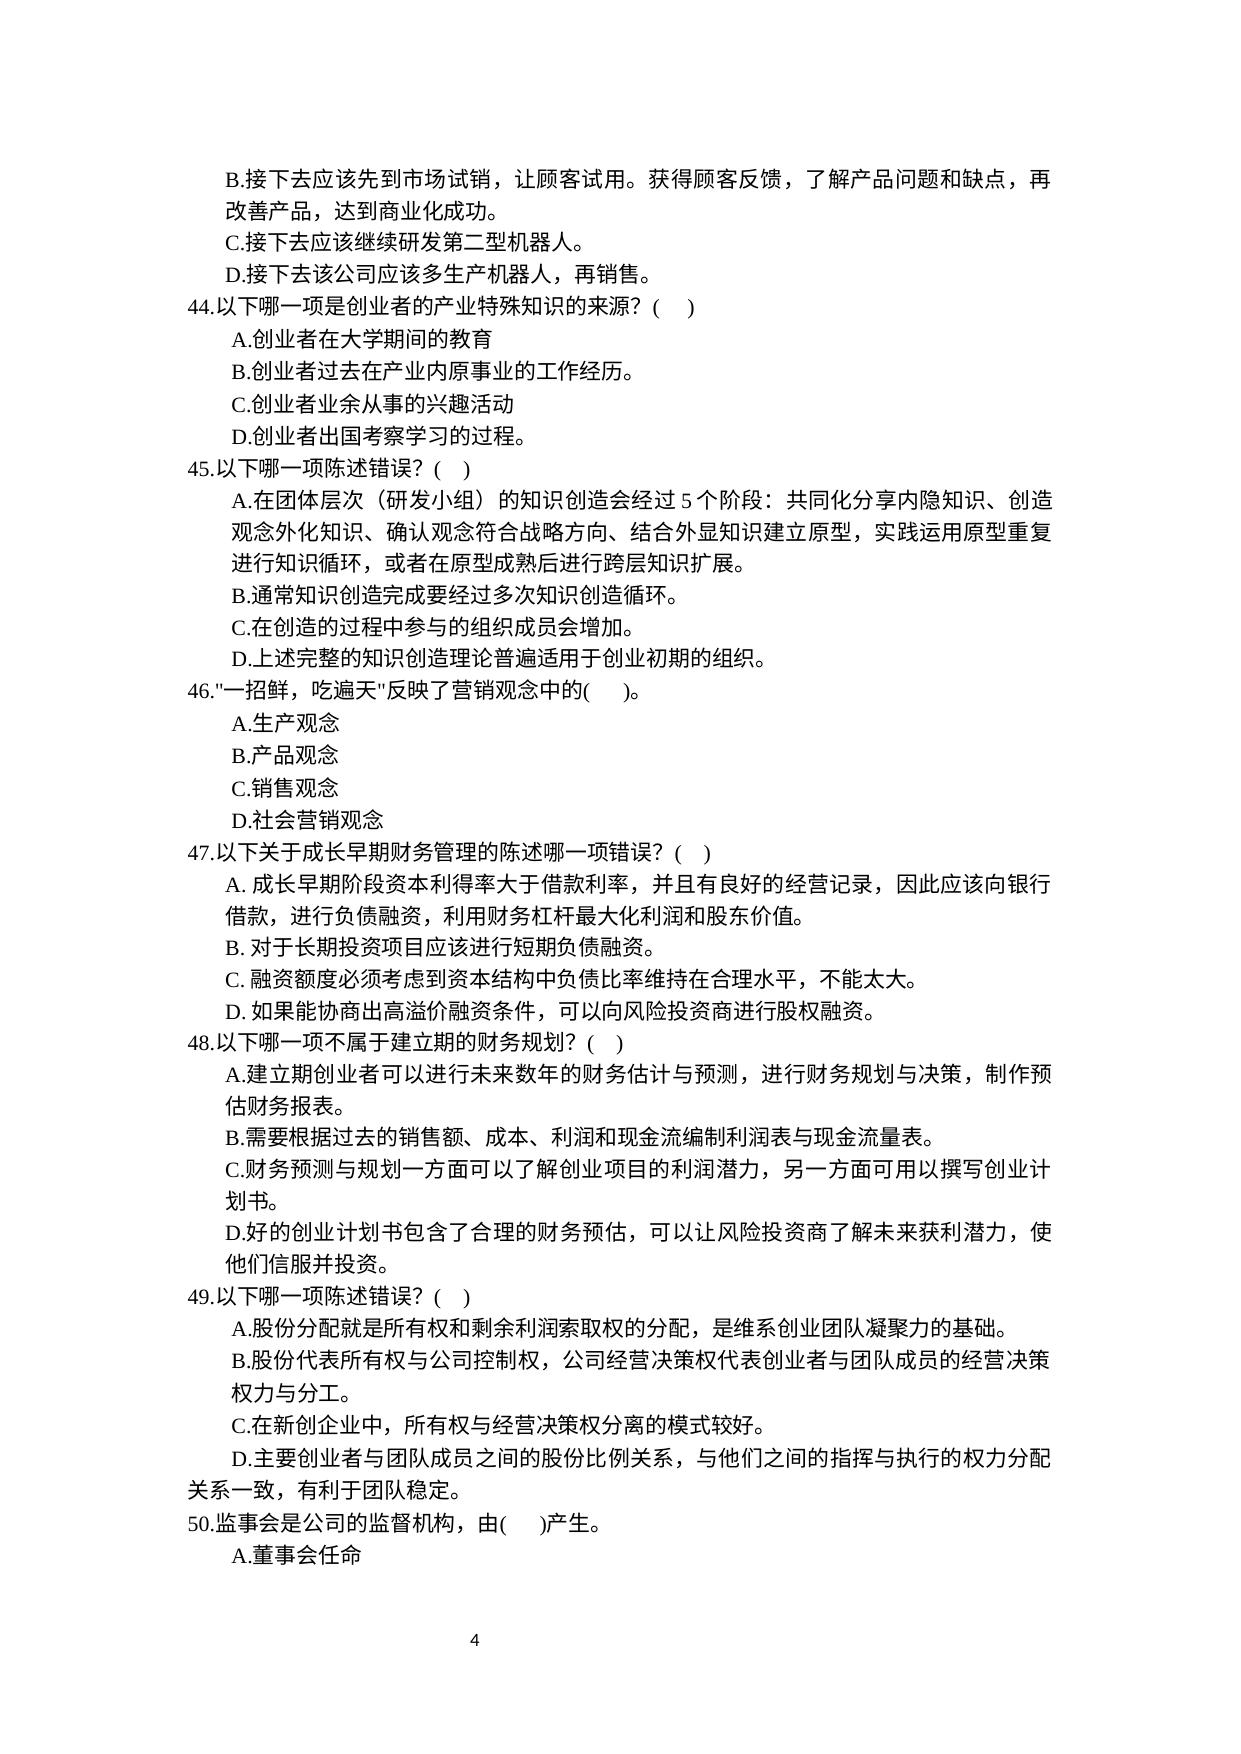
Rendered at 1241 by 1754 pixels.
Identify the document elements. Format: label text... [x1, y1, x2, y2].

text D.社会营销观念 [187, 803, 1053, 835]
text B.通常知识创造完成要经过多次知识创造循环。 [231, 578, 1053, 609]
text 50.监事会是公司的监督机构，由( )产生。 [187, 1505, 1053, 1538]
text D.好的创业计划书包含了合理的财务预估，可以让风险投资商了解未来获利潜力，使他们信服并投资。 [225, 1215, 1053, 1279]
text B. 对于长期投资项目应该进行短期负债融资。 [225, 930, 1053, 962]
text 45.以下哪一项陈述错误？( ) [187, 451, 1053, 483]
text 47.以下关于成长早期财务管理的陈述哪一项错误？( ) [187, 835, 1053, 867]
text 46."一招鲜，吃遍天"反映了营销观念中的( )。 [187, 673, 1053, 705]
text A. 成长早期阶段资本利得率大于借款利率，并且有良好的经营记录，因此应该向银行借款，进行负债融资，利用财务杠杆最大化利润和股东价值。 [225, 867, 1053, 930]
text A.董事会任命 [187, 1538, 1053, 1570]
text D.上述完整的知识创造理论普遍适用于创业初期的组织。 [231, 641, 1053, 673]
text B.产品观念 [187, 738, 1053, 770]
text B.需要根据过去的销售额、成本、利润和现金流编制利润表与现金流量表。 [225, 1120, 1053, 1152]
text A.生产观念 [187, 705, 1053, 738]
text C.创业者业余从事的兴趣活动 [231, 386, 1053, 419]
text 48.以下哪一项不属于建立期的财务规划？( ) [187, 1025, 1053, 1057]
text C. 融资额度必须考虑到资本结构中负债比率维持在合理水平，不能太大。 [225, 962, 1053, 994]
text A.股份分配就是所有权和剩余利润索取权的分配，是维系创业团队凝聚力的基础。 [231, 1310, 1053, 1343]
text B.股份代表所有权与公司控制权，公司经营决策权代表创业者与团队成员的经营决策权力与分工。 [231, 1343, 1053, 1408]
text D.主要创业者与团队成员之间的股份比例关系，与他们之间的指挥与执行的权力分配关系一致，有利于团队稳定。 [187, 1440, 1053, 1505]
text C.财务预测与规划一方面可以了解创业项目的利润潜力，另一方面可用以撰写创业计划书。 [225, 1152, 1053, 1215]
text D.接下去该公司应该多生产机器人，再销售。 [225, 257, 1053, 289]
text A.在团体层次（研发小组）的知识创造会经过5个阶段：共同化分享内隐知识、创造观念外化知识、确认观念符合战略方向、结合外显知识建立原型，实践运用原型重复进行知识循环，或者在原型成熟后进行跨层知识扩展。 [231, 483, 1053, 578]
text C.接下去应该继续研发第二型机器人。 [225, 225, 1053, 257]
text 44.以下哪一项是创业者的产业特殊知识的来源？( ) [187, 289, 1053, 321]
text B.接下去应该先到市场试销，让顾客试用。获得顾客反馈，了解产品问题和缺点，再改善产品，达到商业化成功。 [225, 162, 1053, 225]
text D. 如果能协商出高溢价融资条件，可以向风险投资商进行股权融资。 [225, 994, 1053, 1025]
text C.在新创企业中，所有权与经营决策权分离的模式较好。 [231, 1408, 1053, 1440]
text A.创业者在大学期间的教育 [231, 321, 1053, 354]
text C.销售观念 [187, 770, 1053, 803]
text 49.以下哪一项陈述错误？( ) [187, 1279, 1053, 1310]
text A.建立期创业者可以进行未来数年的财务估计与预测，进行财务规划与决策，制作预估财务报表。 [225, 1057, 1053, 1120]
text C.在创造的过程中参与的组织成员会增加。 [231, 609, 1053, 641]
text B.创业者过去在产业内原事业的工作经历。 [231, 354, 1053, 386]
text D.创业者出国考察学习的过程。 [231, 419, 1053, 451]
